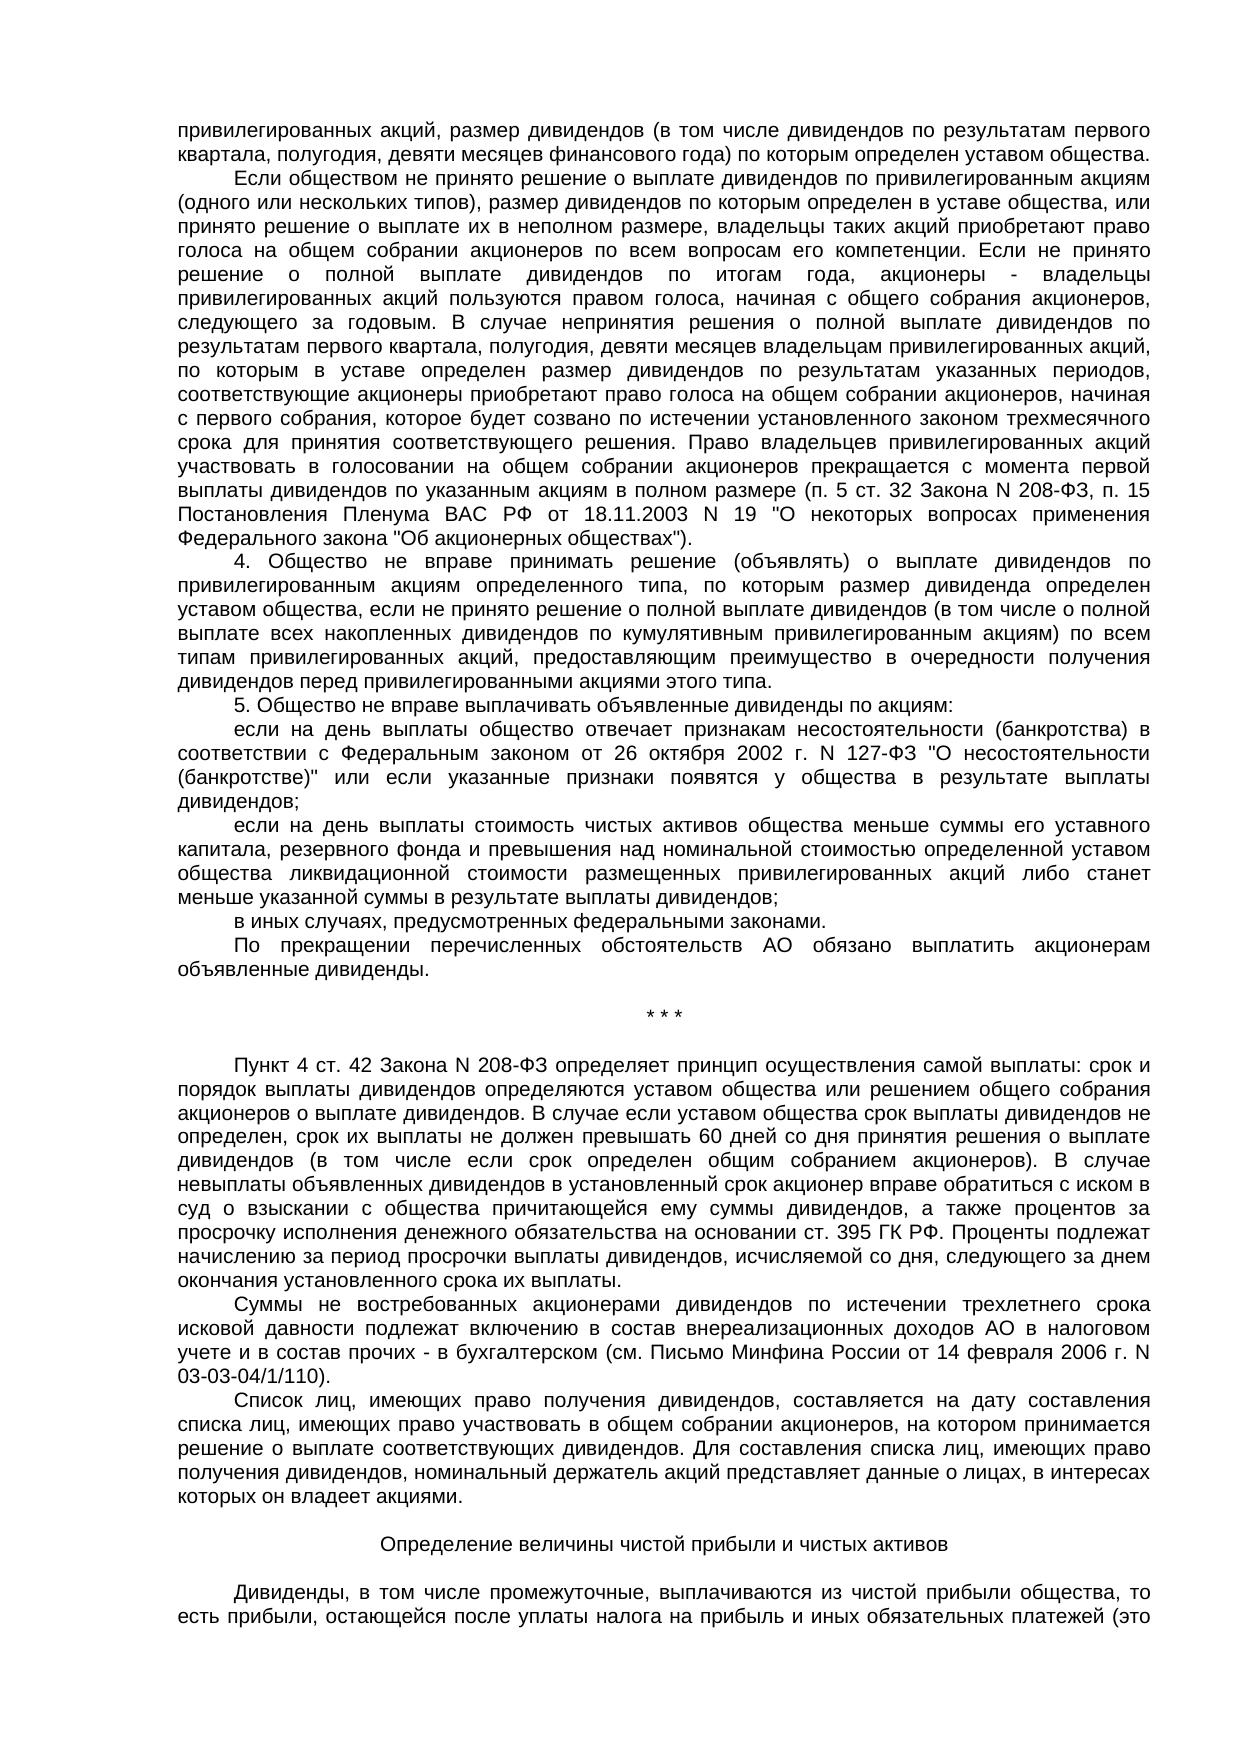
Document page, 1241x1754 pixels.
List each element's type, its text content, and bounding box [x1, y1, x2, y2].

text Пункт 4 ст. 42 Закона N 208-ФЗ определяет принцип осуществления самой выплаты: срок и порядок выплаты дивидендов определяются уставом общества или решением общего собрания акционеров о выплате дивидендов. В случае если уставом общества срок выплаты дивидендов не определен, срок их выплаты не должен превышать 60 дней со дня принятия решения о выплате дивидендов (в том числе если срок определен общим собранием акционеров). В случае невыплаты объявленных дивидендов в установленный срок акционер вправе обратиться с иском в суд о взыскании с общества причитающейся ему суммы дивидендов, а также процентов за просрочку исполнения денежного обязательства на основании ст. 395 ГК РФ. Проценты подлежат начислению за период просрочки выплаты дивидендов, исчисляемой со дня, следующего за днем окончания установленного срока их выплаты. [177, 1052, 1152, 1292]
text если на день выплаты стоимость чистых активов общества меньше суммы его уставного капитала, резервного фонда и превышения над номинальной стоимостью определенной уставом общества ликвидационной стоимости размещенных привилегированных акций либо станет меньше указанной суммы в результате выплаты дивидендов; [177, 813, 1152, 909]
text По прекращении перечисленных обстоятельств АО обязано выплатить акционерам объявленные дивиденды. [177, 933, 1152, 981]
text в иных случаях, предусмотренных федеральными законами. [177, 909, 1152, 933]
text Список лиц, имеющих право получения дивидендов, составляется на дату составления списка лиц, имеющих право участвовать в общем собрании акционеров, на котором принимается решение о выплате соответствующих дивидендов. Для составления списка лиц, имеющих право получения дивидендов, номинальный держатель акций представляет данные о лицах, в интересах которых он владеет акциями. [177, 1388, 1152, 1508]
text 5. Общество не вправе выплачивать объявленные дивиденды по акциям: [177, 693, 1152, 717]
text Определение величины чистой прибыли и чистых активов [177, 1532, 1152, 1556]
text * * * [177, 1004, 1152, 1028]
text Если обществом не принято решение о выплате дивидендов по привилегированным акциям (одного или нескольких типов), размер дивидендов по которым определен в уставе общества, или принято решение о выплате их в неполном размере, владельцы таких акций приобретают право голоса на общем собрании акционеров по всем вопросам его компетенции. Если не принято решение о полной выплате дивидендов по итогам года, акционеры - владельцы привилегированных акций пользуются правом голоса, начиная с общего собрания акционеров, следующего за годовым. В случае непринятия решения о полной выплате дивидендов по результатам первого квартала, полугодия, девяти месяцев владельцам привилегированных акций, по которым в уставе определен размер дивидендов по результатам указанных периодов, соответствующие акционеры приобретают право голоса на общем собрании акционеров, начиная с первого собрания, которое будет созвано по истечении установленного законом трехмесячного срока для принятия соответствующего решения. Право владельцев привилегированных акций участвовать в голосовании на общем собрании акционеров прекращается с момента первой выплаты дивидендов по указанным акциям в полном размере (п. 5 ст. 32 Закона N 208-ФЗ, п. 15 Постановления Пленума ВАС РФ от 18.11.2003 N 19 "О некоторых вопросах применения Федерального закона "Об акционерных обществах"). [177, 166, 1152, 549]
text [177, 1579, 1152, 1627]
text если на день выплаты общество отвечает признакам несостоятельности (банкротства) в соответствии с Федеральным законом от 26 октября 2002 г. N 127-ФЗ "О несостоятельности (банкротстве)" или если указанные признаки появятся у общества в результате выплаты дивидендов; [177, 717, 1152, 813]
text 4. Общество не вправе принимать решение (объявлять) о выплате дивидендов по привилегированным акциям определенного типа, по которым размер дивиденда определен уставом общества, если не принято решение о полной выплате дивидендов (в том числе о полной выплате всех накопленных дивидендов по кумулятивным привилегированным акциям) по всем типам привилегированных акций, предоставляющим преимущество в очередности получения дивидендов перед привилегированными акциями этого типа. [177, 549, 1152, 693]
text Суммы не востребованных акционерами дивидендов по истечении трехлетнего срока исковой давности подлежат включению в состав внереализационных доходов АО в налоговом учете и в состав прочих - в бухгалтерском (см. Письмо Минфина России от 14 февраля 2006 г. N 03-03-04/1/110). [177, 1292, 1152, 1388]
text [177, 118, 1152, 166]
